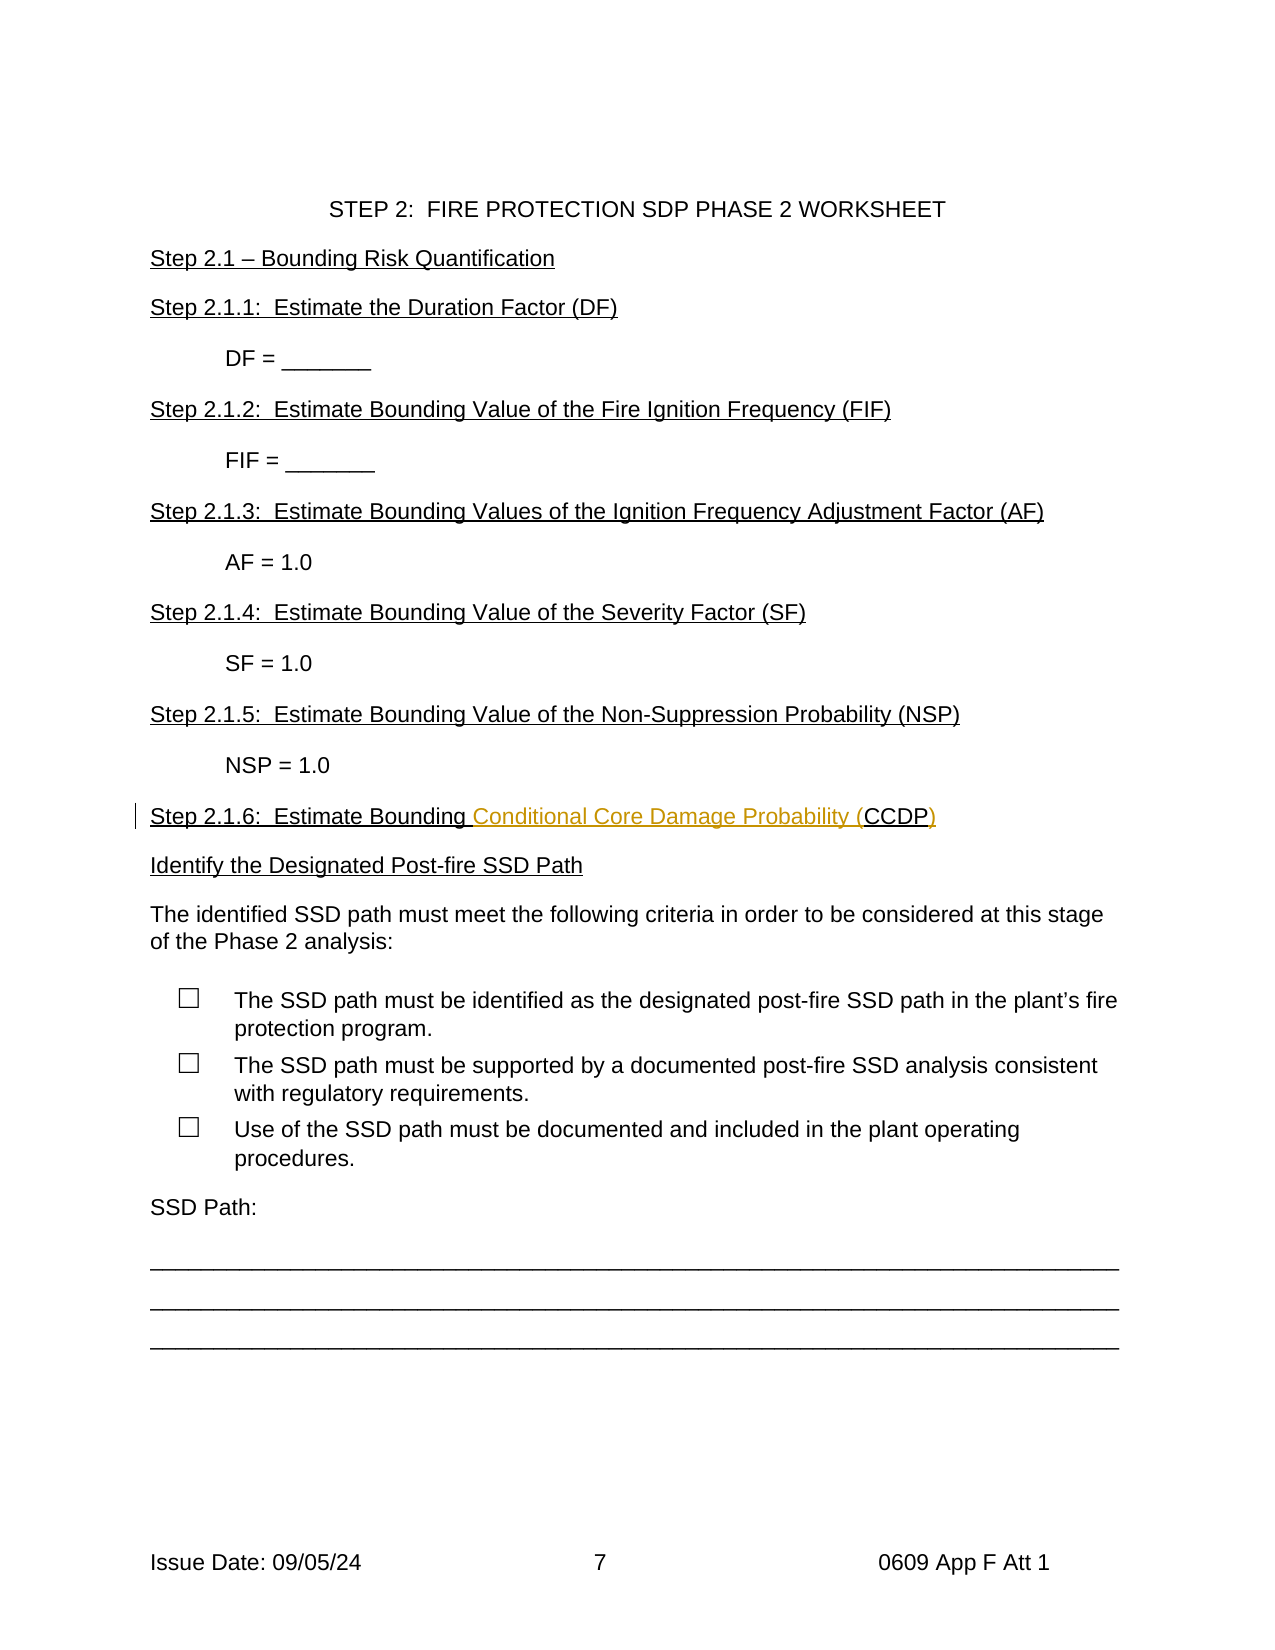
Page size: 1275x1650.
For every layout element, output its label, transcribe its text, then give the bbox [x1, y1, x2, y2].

list Use of the SSD path must be documented and included in the plant operating procedures. [178, 1106, 1125, 1171]
text The identified SSD path must meet the following criteria in order to be considered at this stage of the Phase 2 analysis: [150, 901, 1125, 954]
text SSD Path: [150, 1194, 1125, 1221]
text NSP = 1.0 [150, 752, 1125, 778]
text AF = 1.0 [150, 549, 1125, 575]
subtitle Step 2.1 – Bounding Risk Quantification [150, 245, 1125, 271]
text SF = 1.0 [150, 650, 1125, 677]
list The SSD path must be supported by a documented post-fire SSD analysis consistent with regulatory requirements. [178, 1042, 1125, 1106]
subtitle Step 2.1.4: Estimate Bounding Value of the Severity Factor (SF) [150, 599, 1125, 626]
subtitle Step 2.1.2: Estimate Bounding Value of the Fire Ignition Frequency (FIF) [150, 396, 1125, 422]
subtitle Step 2.1.1: Estimate the Duration Factor (DF) [150, 294, 1125, 321]
subtitle STEP 2: FIRE PROTECTION SDP PHASE 2 WORKSHEET [150, 196, 1125, 222]
subtitle Step 2.1.5: Estimate Bounding Value of the Non-Suppression Probability (NSP) [150, 701, 1125, 727]
subtitle Identify the Designated Post-fire SSD Path [150, 852, 1125, 878]
subtitle Step 2.1.6: Estimate Bounding CCDP [150, 803, 1125, 829]
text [150, 1245, 1125, 1350]
list The SSD path must be identified as the designated post-fire SSD path in the plant’s fire protection program. [178, 977, 1125, 1042]
subtitle Step 2.1.3: Estimate Bounding Values of the Ignition Frequency Adjustment Factor (AF) [150, 498, 1125, 524]
text FIF = _______ [150, 447, 1125, 473]
text DF = _______ [150, 345, 1125, 372]
